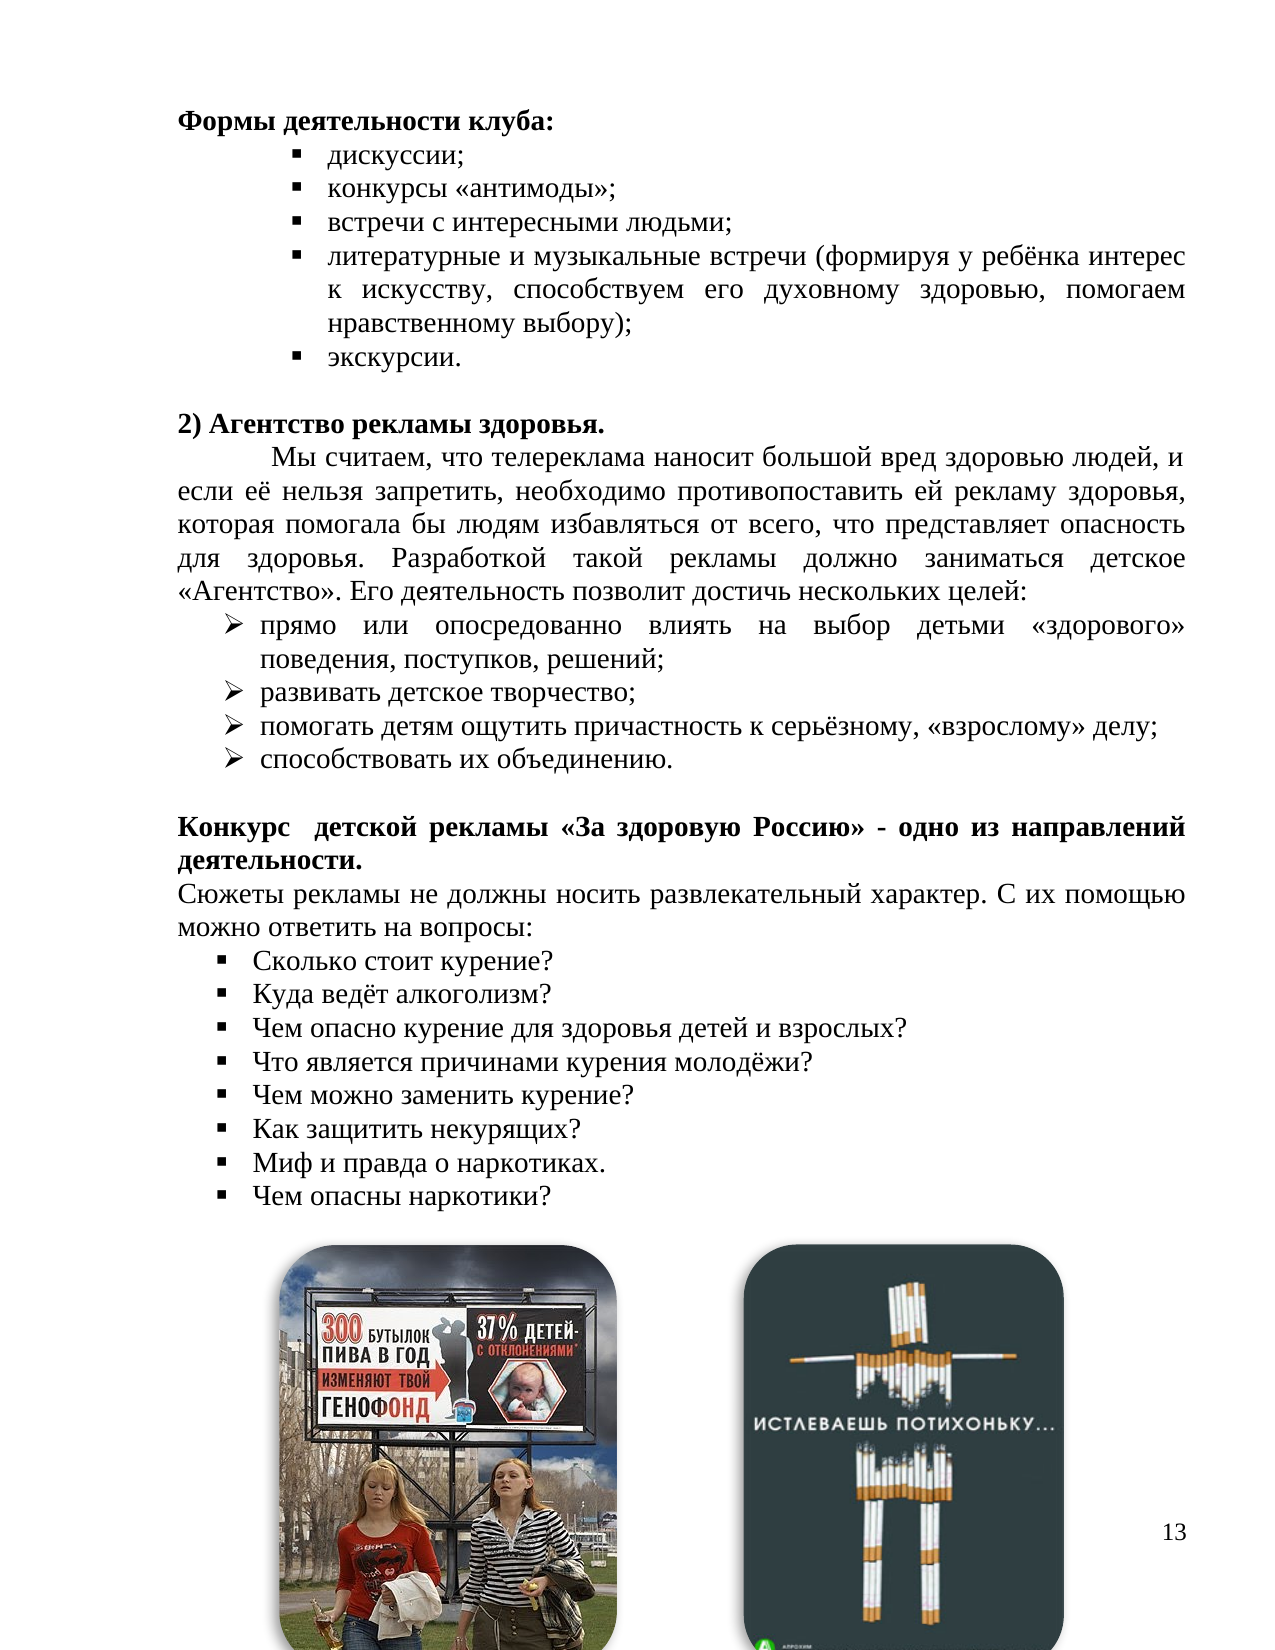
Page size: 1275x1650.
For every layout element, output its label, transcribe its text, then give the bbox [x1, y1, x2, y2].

list прямо или опосредованно влиять на выбор детьми «здорового» поведения, поступков, решений; [222, 607, 1186, 674]
list литературные и музыкальные встречи (формируя у ребёнка интерес к искусству, способствуем его духовному здоровью, помогаем нравственному выбору); [290, 238, 1186, 339]
list встречи с интересными людьми; [290, 204, 1186, 238]
list Миф и правда о наркотиках. [215, 1145, 1186, 1178]
list Сколько стоит курение? [215, 943, 1186, 977]
list способствовать их объединению. [222, 742, 1186, 775]
list помогать детям ощутить причастность к серьёзному, «взрослому» делу; [222, 708, 1186, 742]
list Чем опасны наркотики? [215, 1178, 1186, 1212]
list экскурсии. [290, 339, 1186, 372]
list конкурсы «антимоды»; [290, 171, 1186, 204]
list Как защитить некурящих? [215, 1111, 1186, 1145]
text Мы считаем, что телереклама наносит большой вред здоровью людей, и если её нельзя запретить, необходимо противопоставить ей рекламу здоровья, которая помогала бы людям избавляться от всего, что представляет опасность для здоровья. Разработкой такой рекламы должно заниматься детское «Агентство». Его деятельность позволит достичь нескольких целей: [177, 439, 1186, 607]
picture [743, 1244, 1064, 1650]
text Конкурс детской рекламы «За здоровую Россию» - одно из направлений деятельности. [177, 809, 1186, 876]
list Чем опасно курение для здоровья детей и взрослых? [215, 1010, 1186, 1044]
list дискуссии; [290, 137, 1186, 171]
list Куда ведёт алкоголизм? [215, 977, 1186, 1010]
list развивать детское творчество; [222, 674, 1186, 708]
picture [279, 1245, 617, 1650]
text 2) Агентство рекламы здоровья. [177, 406, 1186, 439]
list Что является причинами курения молодёжи? [215, 1044, 1186, 1077]
list Чем можно заменить курение? [215, 1077, 1186, 1111]
text Формы деятельности клуба: [177, 103, 1186, 137]
text Сюжеты рекламы не должны носить развлекательный характер. С их помощью можно ответить на вопросы: [177, 876, 1186, 943]
